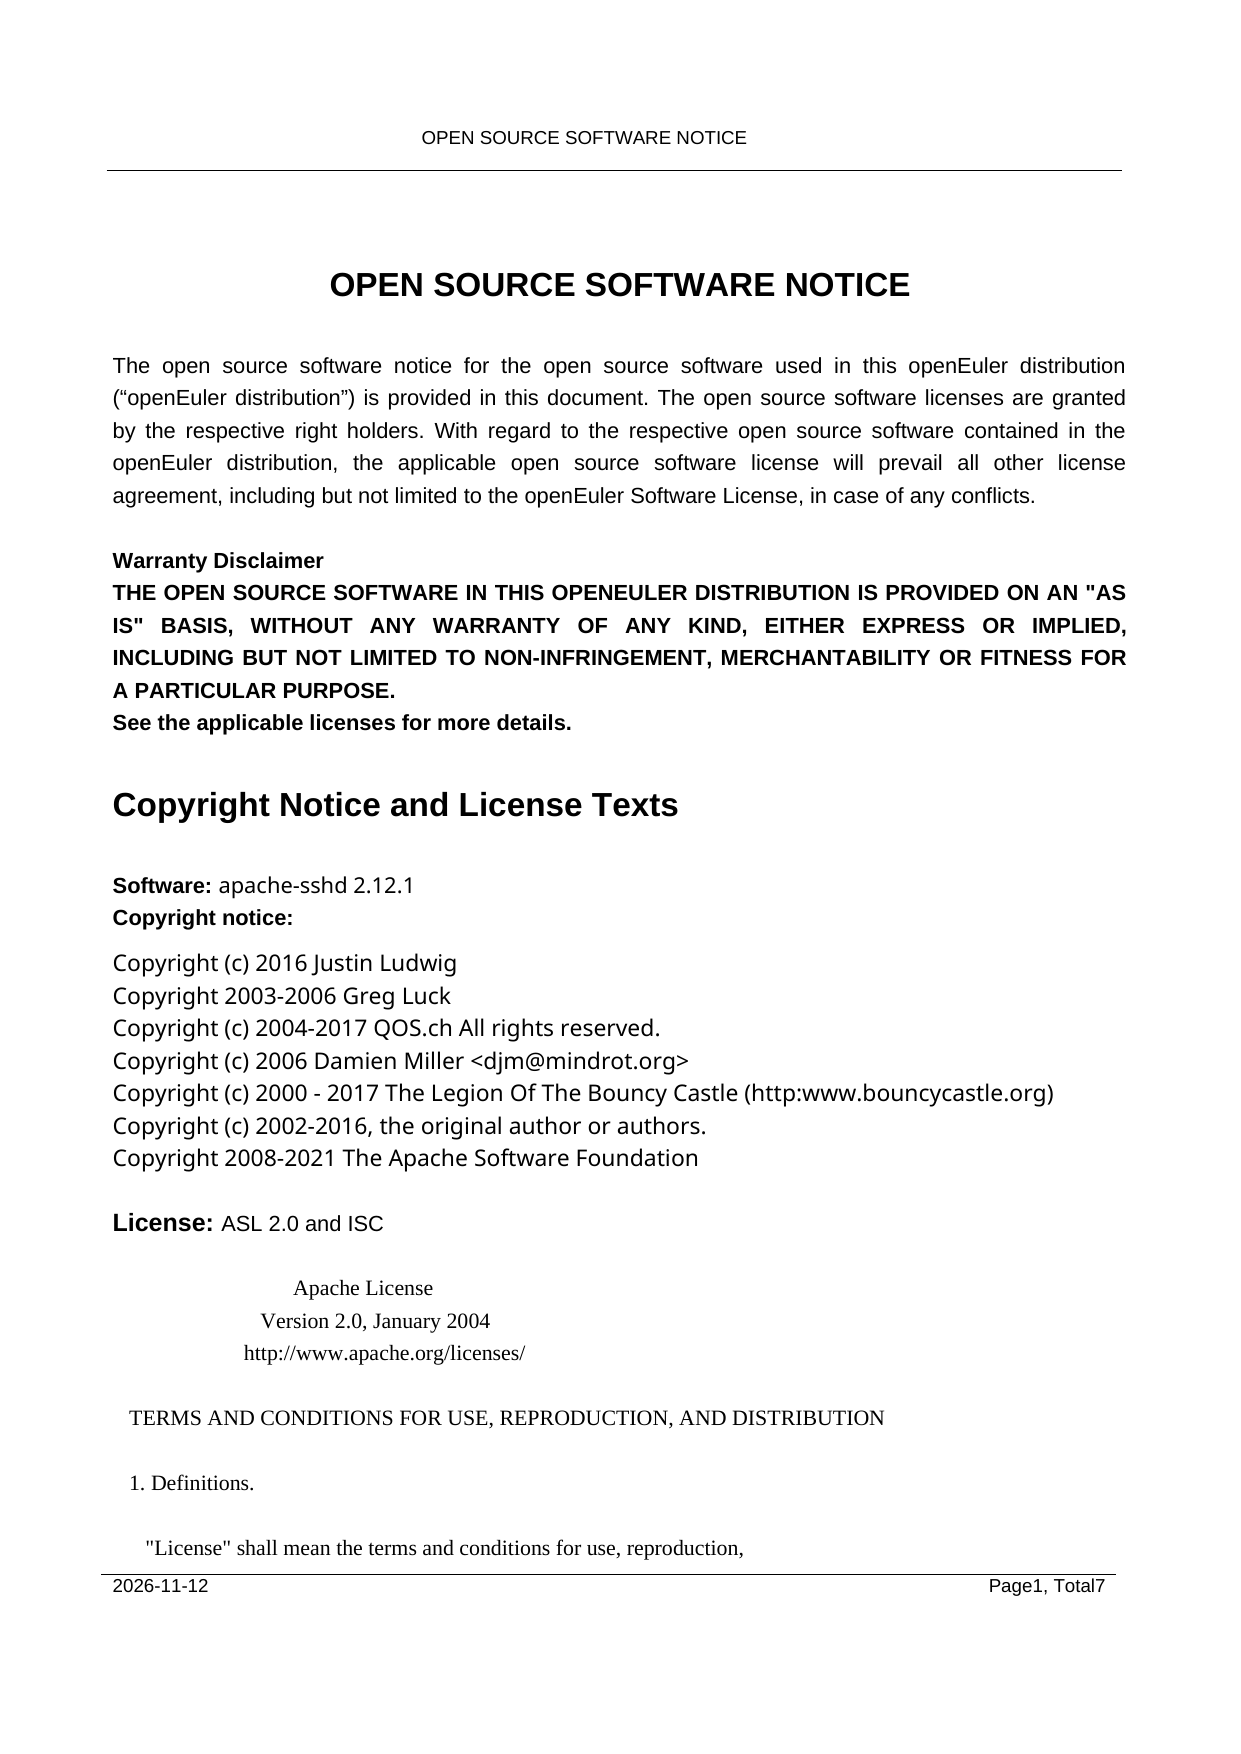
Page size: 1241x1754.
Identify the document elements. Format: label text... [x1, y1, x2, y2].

text OPEN SOURCE SOFTWARE NOTICE [112, 251, 1128, 316]
text THE OPEN SOURCE SOFTWARE IN THIS OPENEULER DISTRIBUTION IS PROVIDED ON AN "AS IS" BASIS, WITHOUT ANY WARRANTY OF ANY KIND, EITHER EXPRESS OR IMPLIED, INCLUDING BUT NOT LIMITED TO NON-INFRINGEMENT, MERCHANTABILITY OR FITNESS FOR A PARTICULAR PURPOSE. See the applicable licenses for more details. [112, 576, 1128, 739]
text Copyright (c) 2016 Justin Ludwig Copyright 2003-2006 Greg Luck Copyright (c) 2004-2017 QOS.ch All rights reserved. Copyright (c) 2006 Damien Miller <djm@mindrot.org> Copyright (c) 2000 - 2017 The Legion Of The Bouncy Castle (http:www.bouncycastle.org) Copyright (c) 2002-2016, the original author or authors. Copyright 2008-2021 The Apache Software Foundation [112, 947, 1128, 1207]
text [112, 1239, 1128, 1564]
text Copyright notice: [112, 901, 1128, 934]
text License: ASL 2.0 and ISC [112, 1207, 1128, 1239]
text Warranty Disclaimer [112, 544, 1128, 576]
title Software: apache-sshd 2.12.1 [112, 869, 1128, 901]
text The open source software notice for the open source software used in this openEuler distribution (“openEuler distribution”) is provided in this document. The open source software licenses are granted by the respective right holders. With regard to the respective open source software contained in the openEuler distribution, the applicable open source software license will prevail all other license agreement, including but not limited to the openEuler Software License, in case of any conflicts. [112, 349, 1128, 511]
text Copyright Notice and License Texts [112, 771, 1128, 836]
